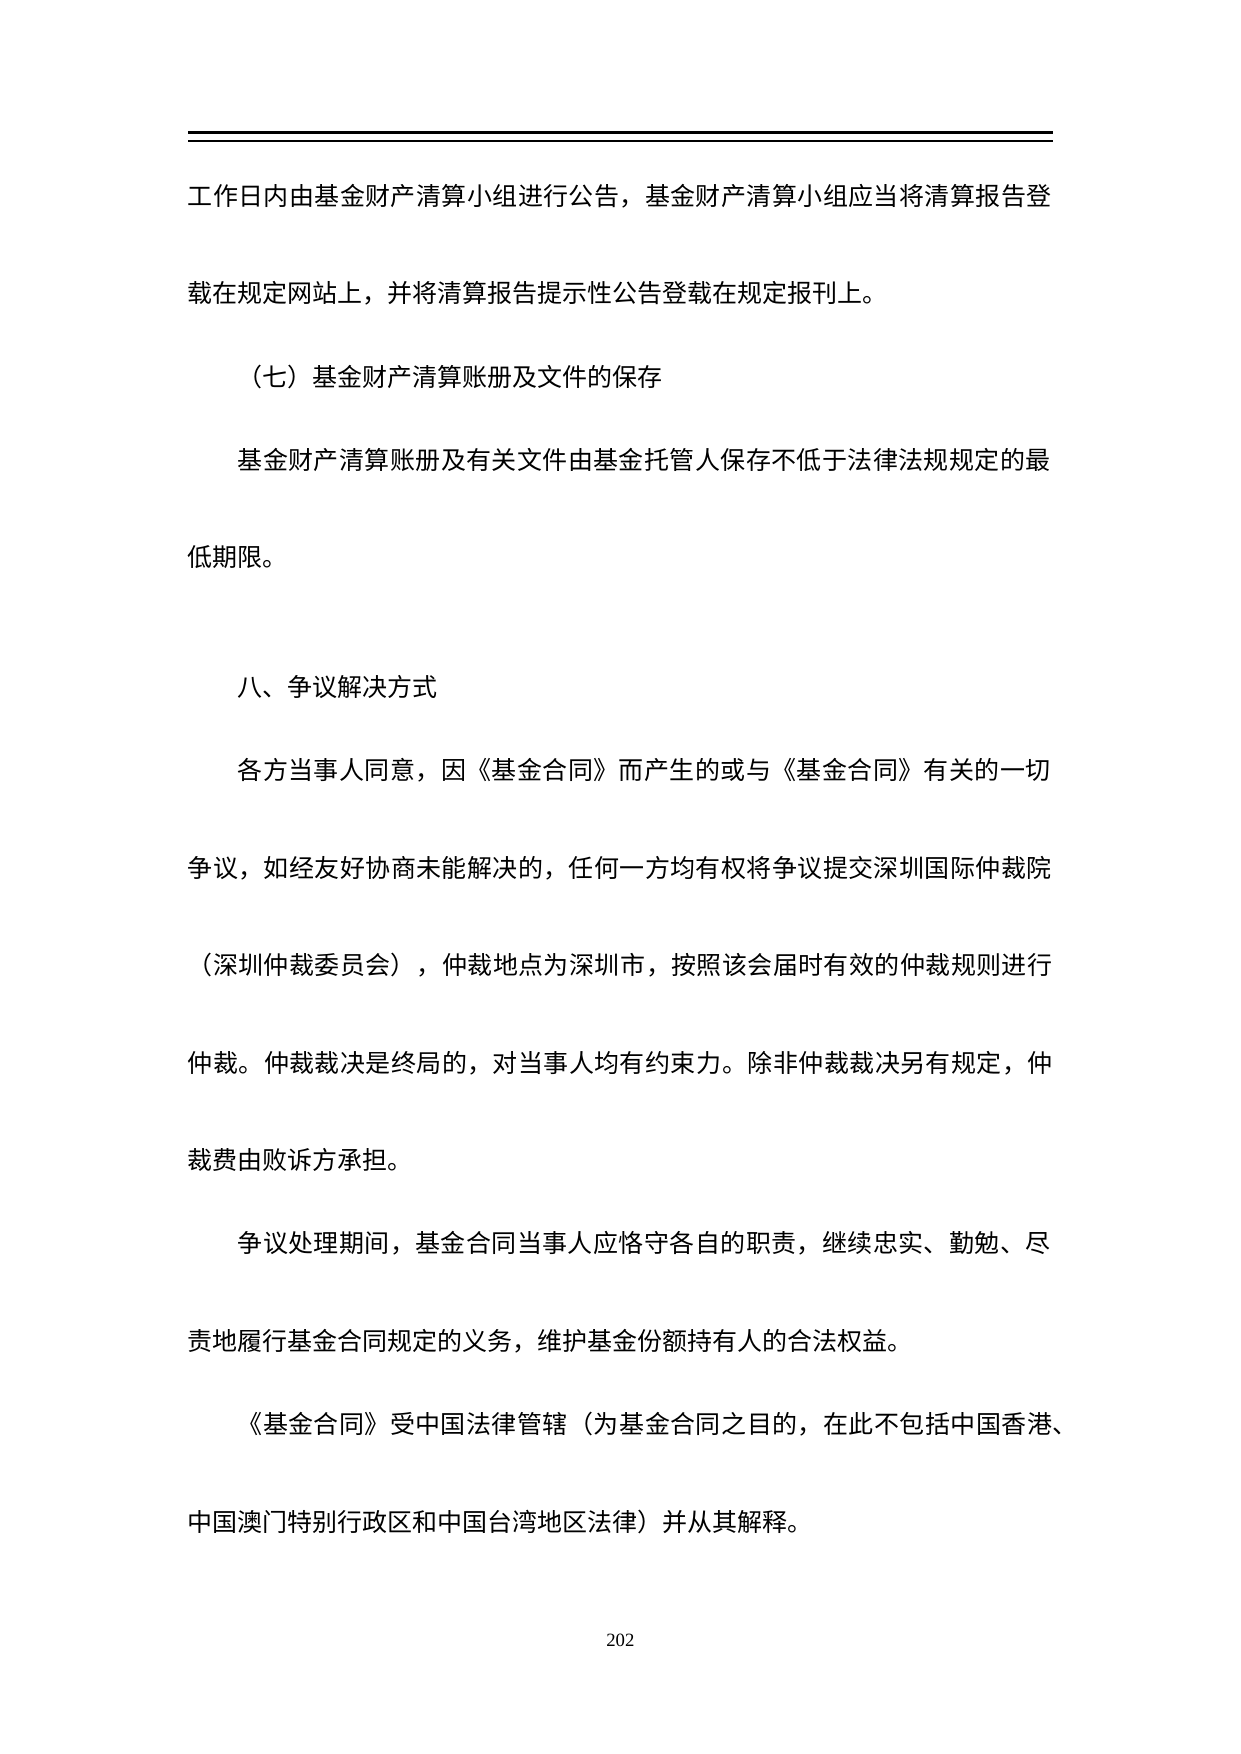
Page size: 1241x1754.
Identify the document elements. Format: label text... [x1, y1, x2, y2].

text 八、争议解决方式 [187, 653, 1053, 718]
text 基金财产清算账册及有关文件由基金托管人保存不低于法律法规规定的最低期限。 [187, 426, 1053, 588]
text （七）基金财产清算账册及文件的保存 [187, 343, 1053, 408]
text 争议处理期间，基金合同当事人应恪守各自的职责，继续忠实、勤勉、尽责地履行基金合同规定的义务，维护基金份额持有人的合法权益。 [187, 1209, 1053, 1372]
text 《基金合同》受中国法律管辖（为基金合同之目的，在此不包括中国香港、中国澳门特别行政区和中国台湾地区法律）并从其解释。 [187, 1390, 1053, 1553]
text 各方当事人同意，因《基金合同》而产生的或与《基金合同》有关的一切争议，如经友好协商未能解决的，任何一方均有权将争议提交深圳国际仲裁院（深圳仲裁委员会），仲裁地点为深圳市，按照该会届时有效的仲裁规则进行仲裁。仲裁裁决是终局的，对当事人均有约束力。除非仲裁裁决另有规定，仲裁费由败诉方承担。 [187, 736, 1053, 1191]
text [187, 162, 1053, 324]
